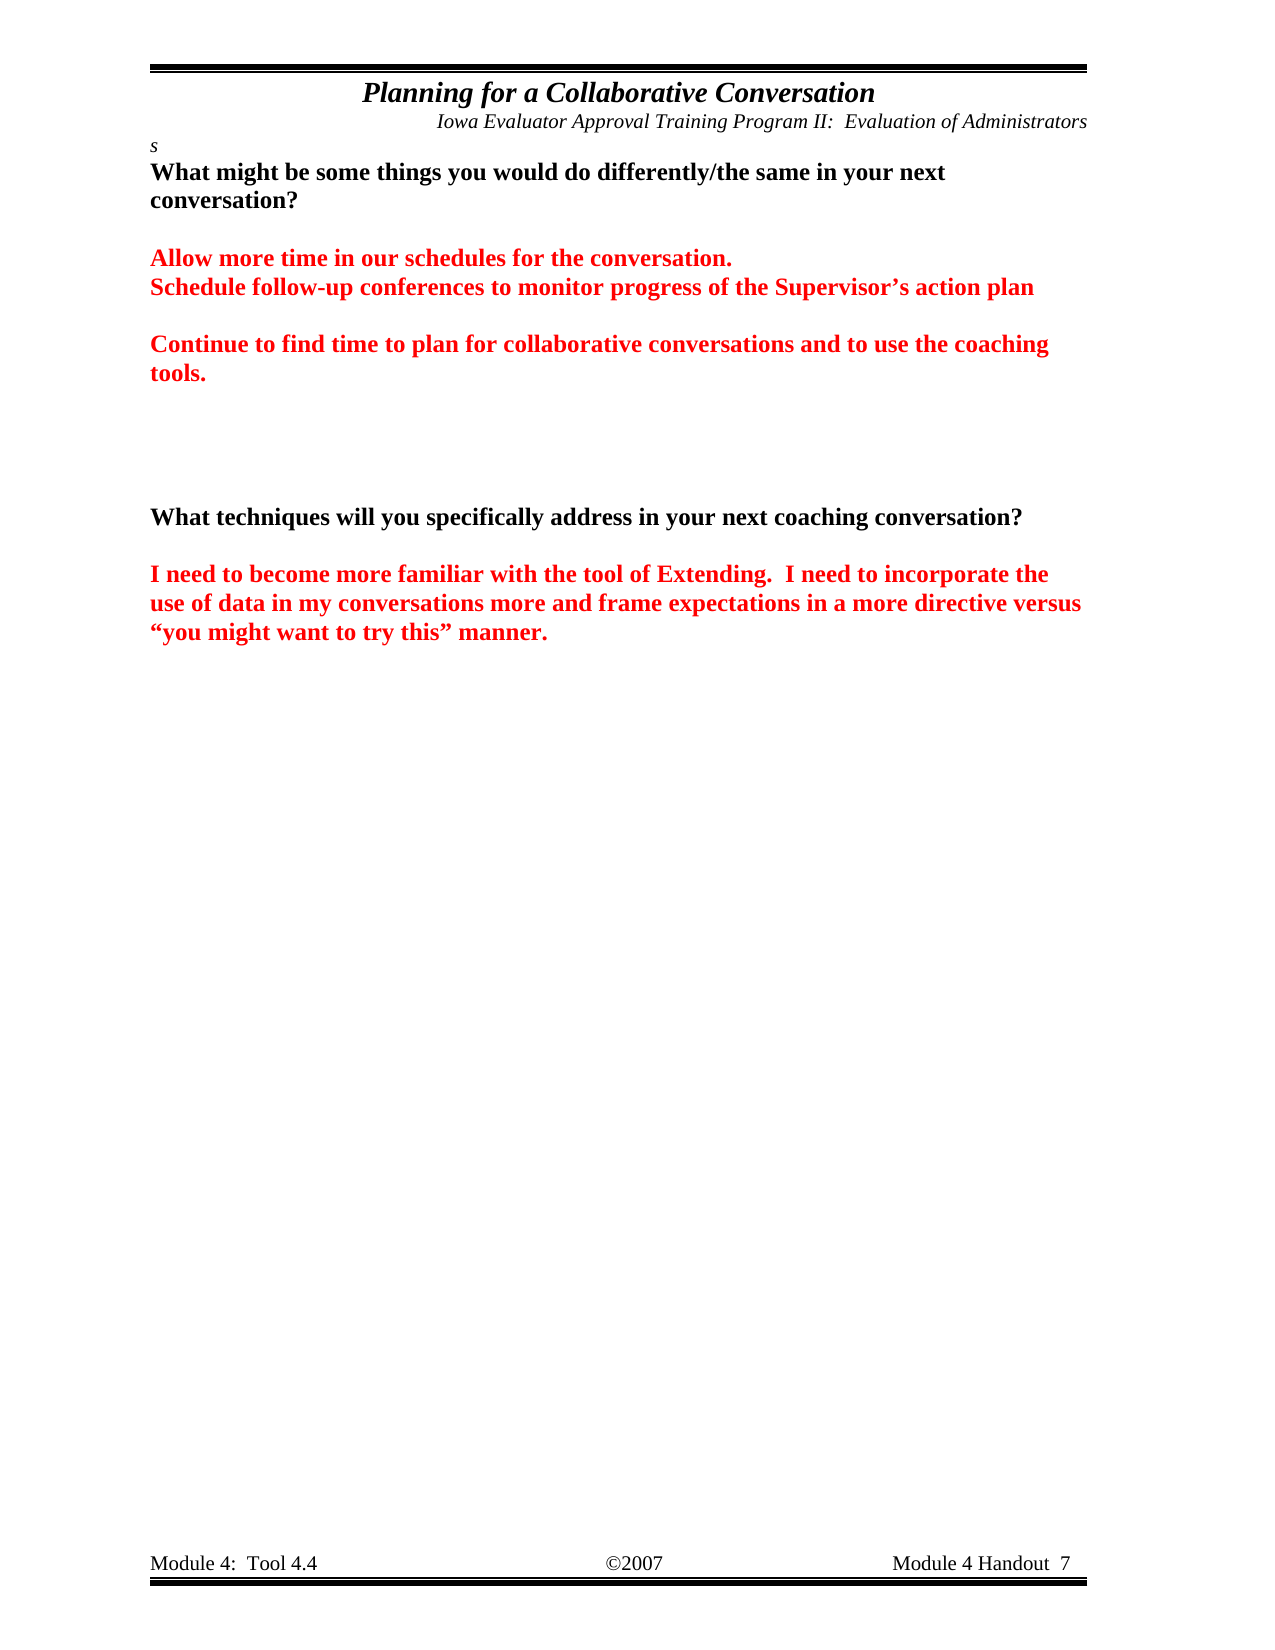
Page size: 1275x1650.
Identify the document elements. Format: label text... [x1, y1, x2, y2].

text Schedule follow-up conferences to monitor progress of the Supervisor’s action plan [150, 272, 1087, 300]
text I need to become more familiar with the tool of Extending. I need to incorporate the use of data in my conversations more and frame expectations in a more directive versus “you might want to try this” manner. [150, 559, 1087, 645]
text What techniques will you specifically address in your next coaching conversation? [150, 502, 1087, 530]
text Allow more time in our schedules for the conversation. [150, 243, 1087, 272]
text What might be some things you would do differently/the same in your next conversation? [150, 157, 1087, 214]
text Continue to find time to plan for collaborative conversations and to use the coaching tools. [150, 329, 1087, 387]
